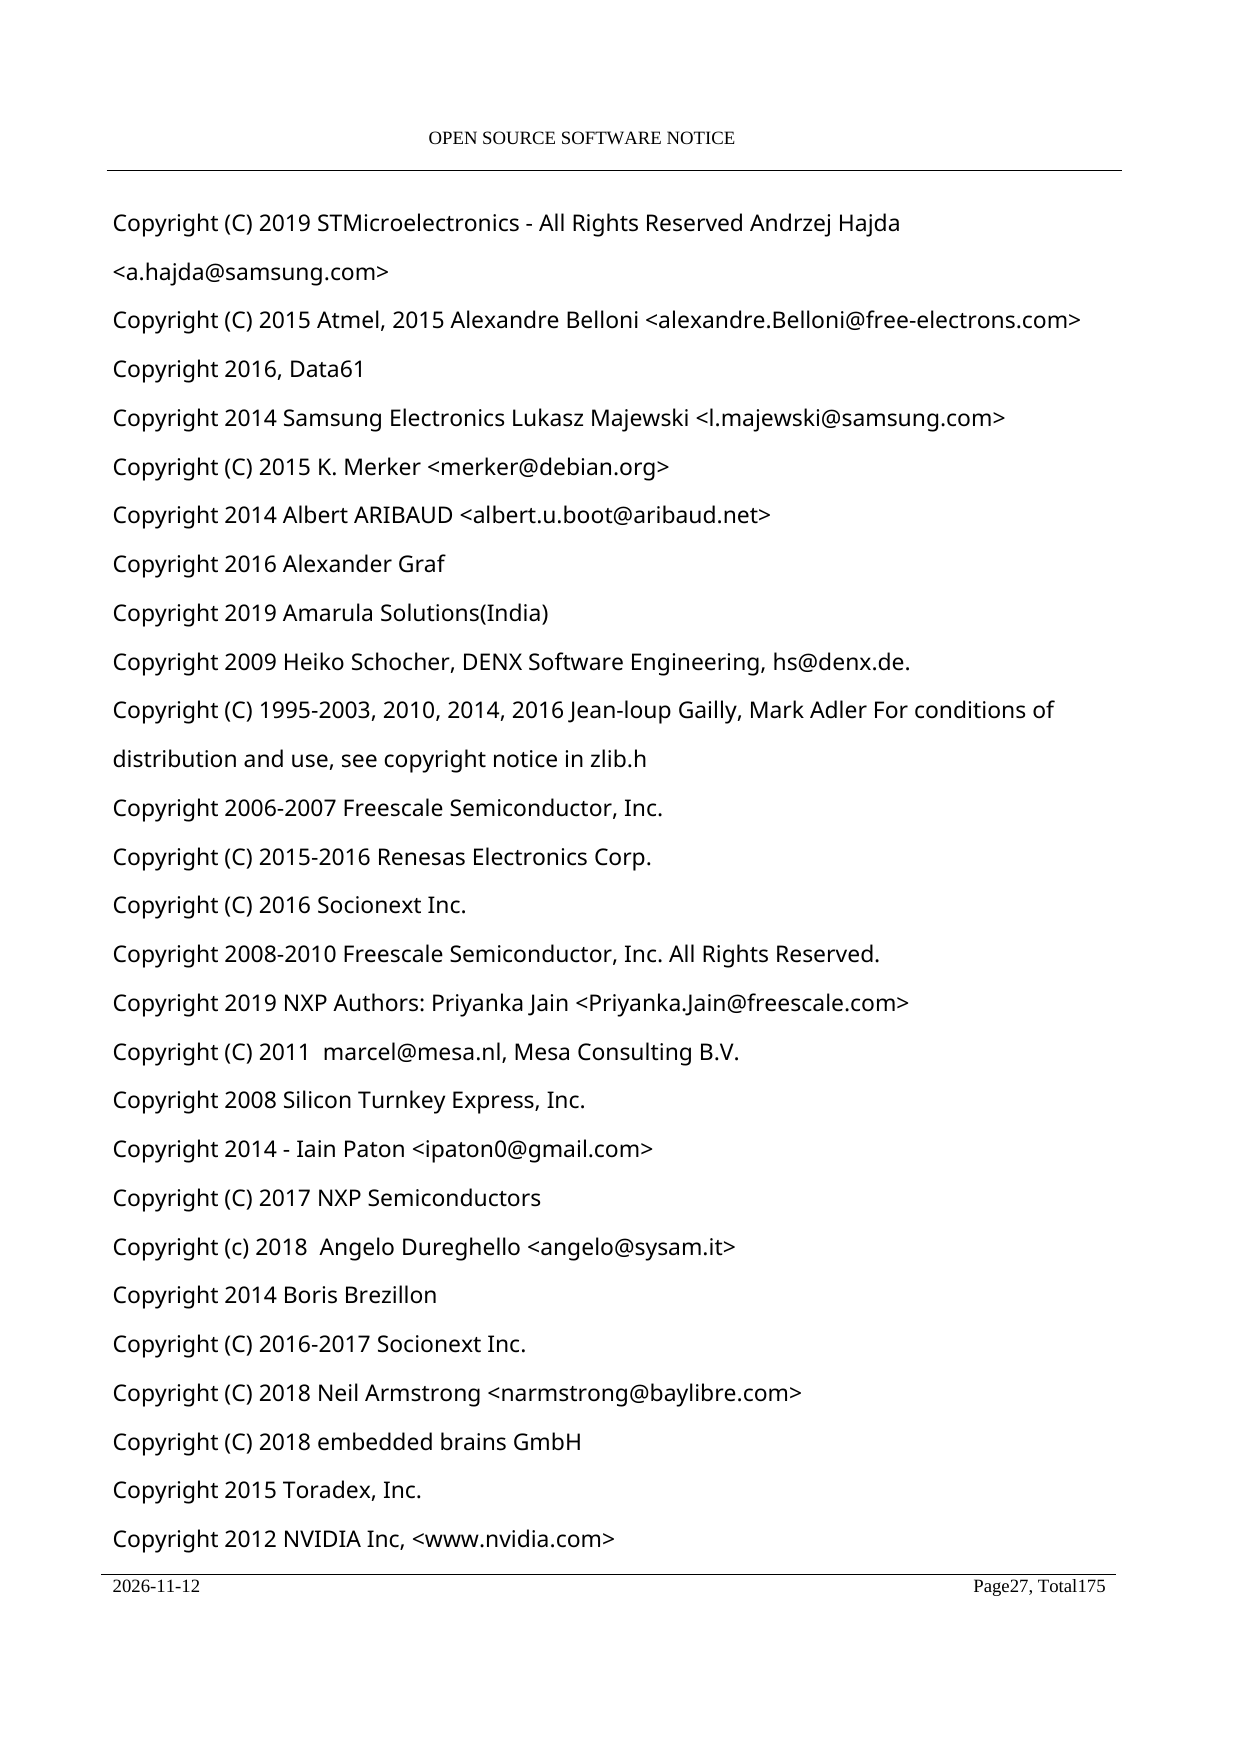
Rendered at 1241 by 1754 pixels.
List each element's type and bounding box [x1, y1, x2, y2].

text [112, 206, 1128, 1555]
